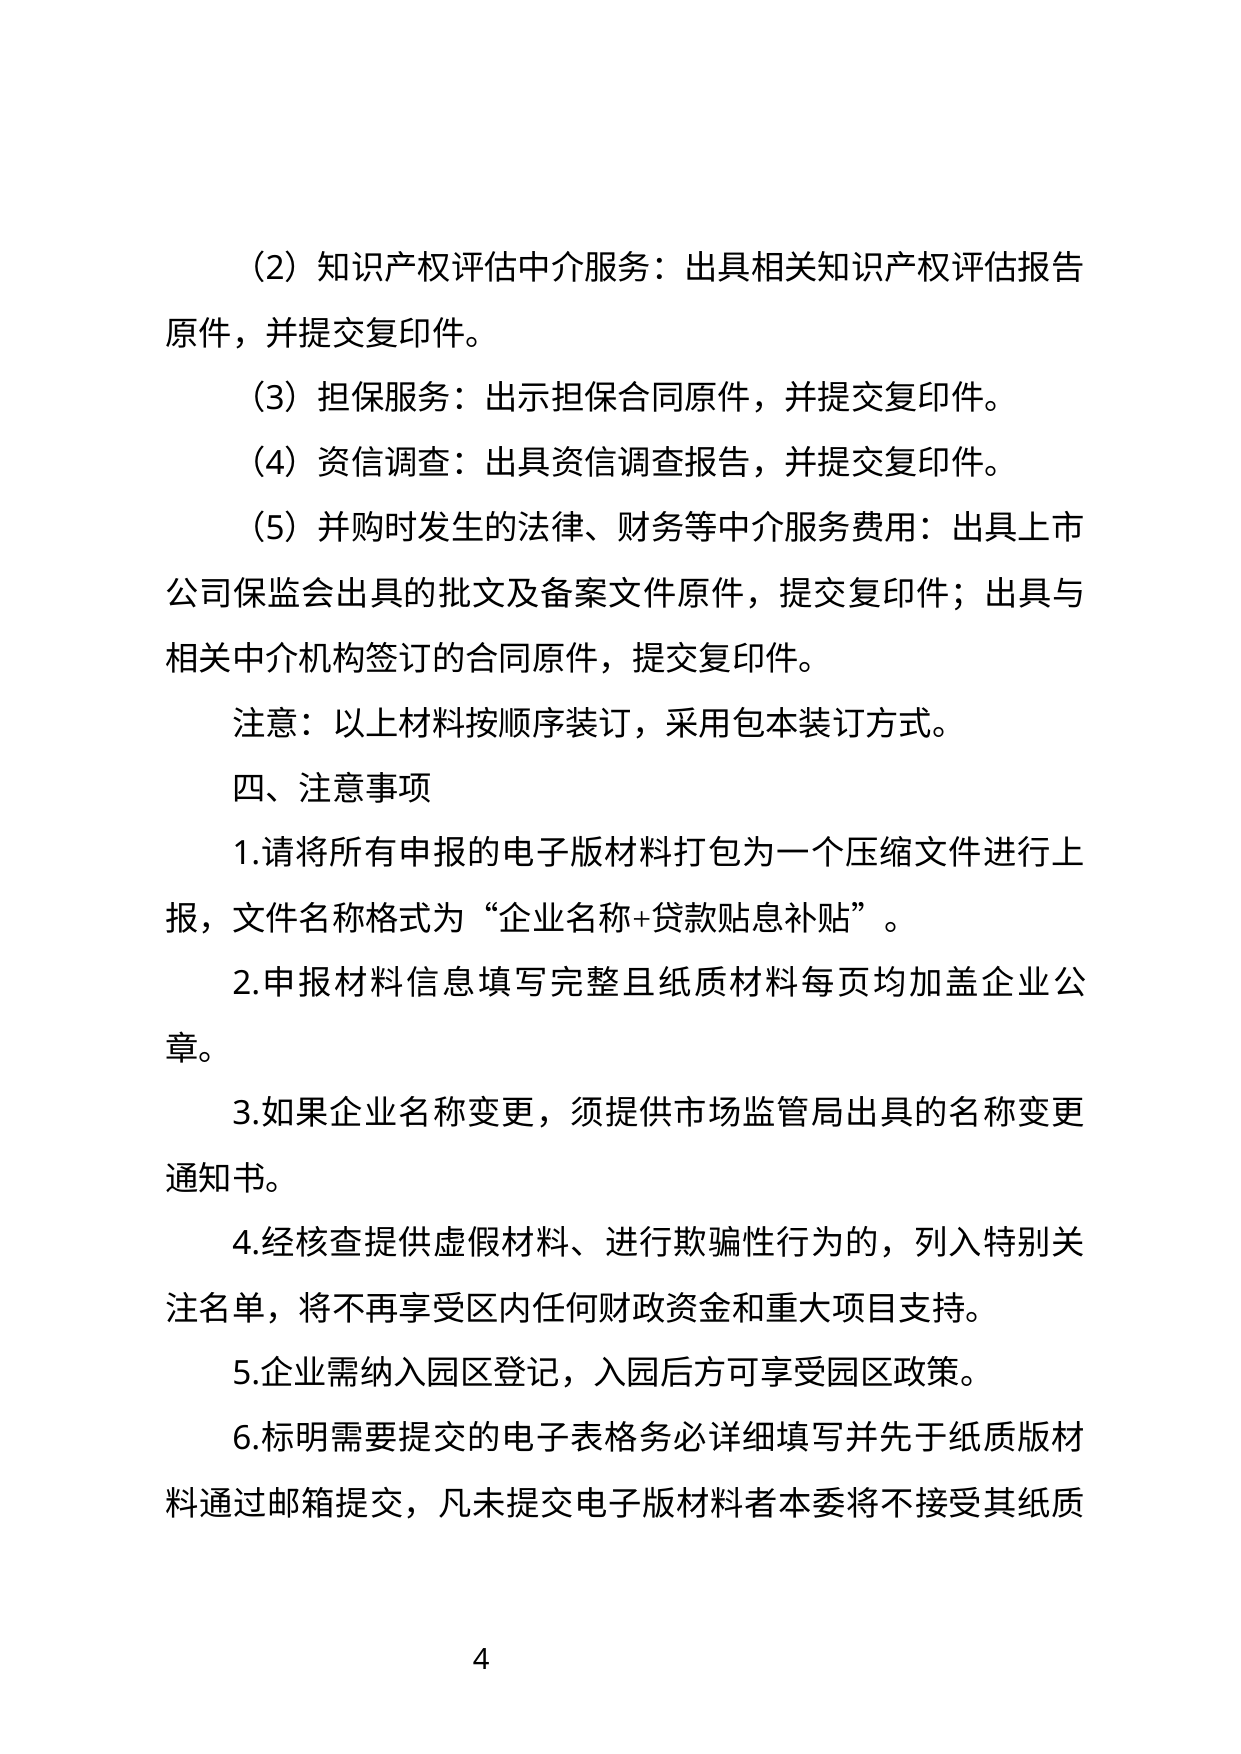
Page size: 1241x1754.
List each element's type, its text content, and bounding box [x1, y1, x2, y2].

text 注意：以上材料按顺序装订，采用包本装订方式。 [165, 688, 1087, 753]
text 四、注意事项 [165, 753, 1087, 818]
text （5）并购时发生的法律、财务等中介服务费用：出具上市公司保监会出具的批文及备案文件原件，提交复印件；出具与相关中介机构签订的合同原件，提交复印件。 [165, 493, 1087, 688]
text 1.请将所有申报的电子版材料打包为一个压缩文件进行上报，文件名称格式为“企业名称+贷款贴息补贴”。 [165, 818, 1087, 948]
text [165, 1403, 1087, 1533]
text 2.申报材料信息填写完整且纸质材料每页均加盖企业公章。 [165, 948, 1087, 1078]
text 5.企业需纳入园区登记，入园后方可享受园区政策。 [165, 1338, 1087, 1403]
text 4.经核查提供虚假材料、进行欺骗性行为的，列入特别关注名单，将不再享受区内任何财政资金和重大项目支持。 [165, 1208, 1087, 1338]
text （4）资信调查：出具资信调查报告，并提交复印件。 [165, 428, 1087, 493]
text （2）知识产权评估中介服务：出具相关知识产权评估报告原件，并提交复印件。 [165, 233, 1087, 363]
text （3）担保服务：出示担保合同原件，并提交复印件。 [165, 363, 1087, 428]
text 3.如果企业名称变更，须提供市场监管局出具的名称变更通知书。 [165, 1078, 1087, 1208]
